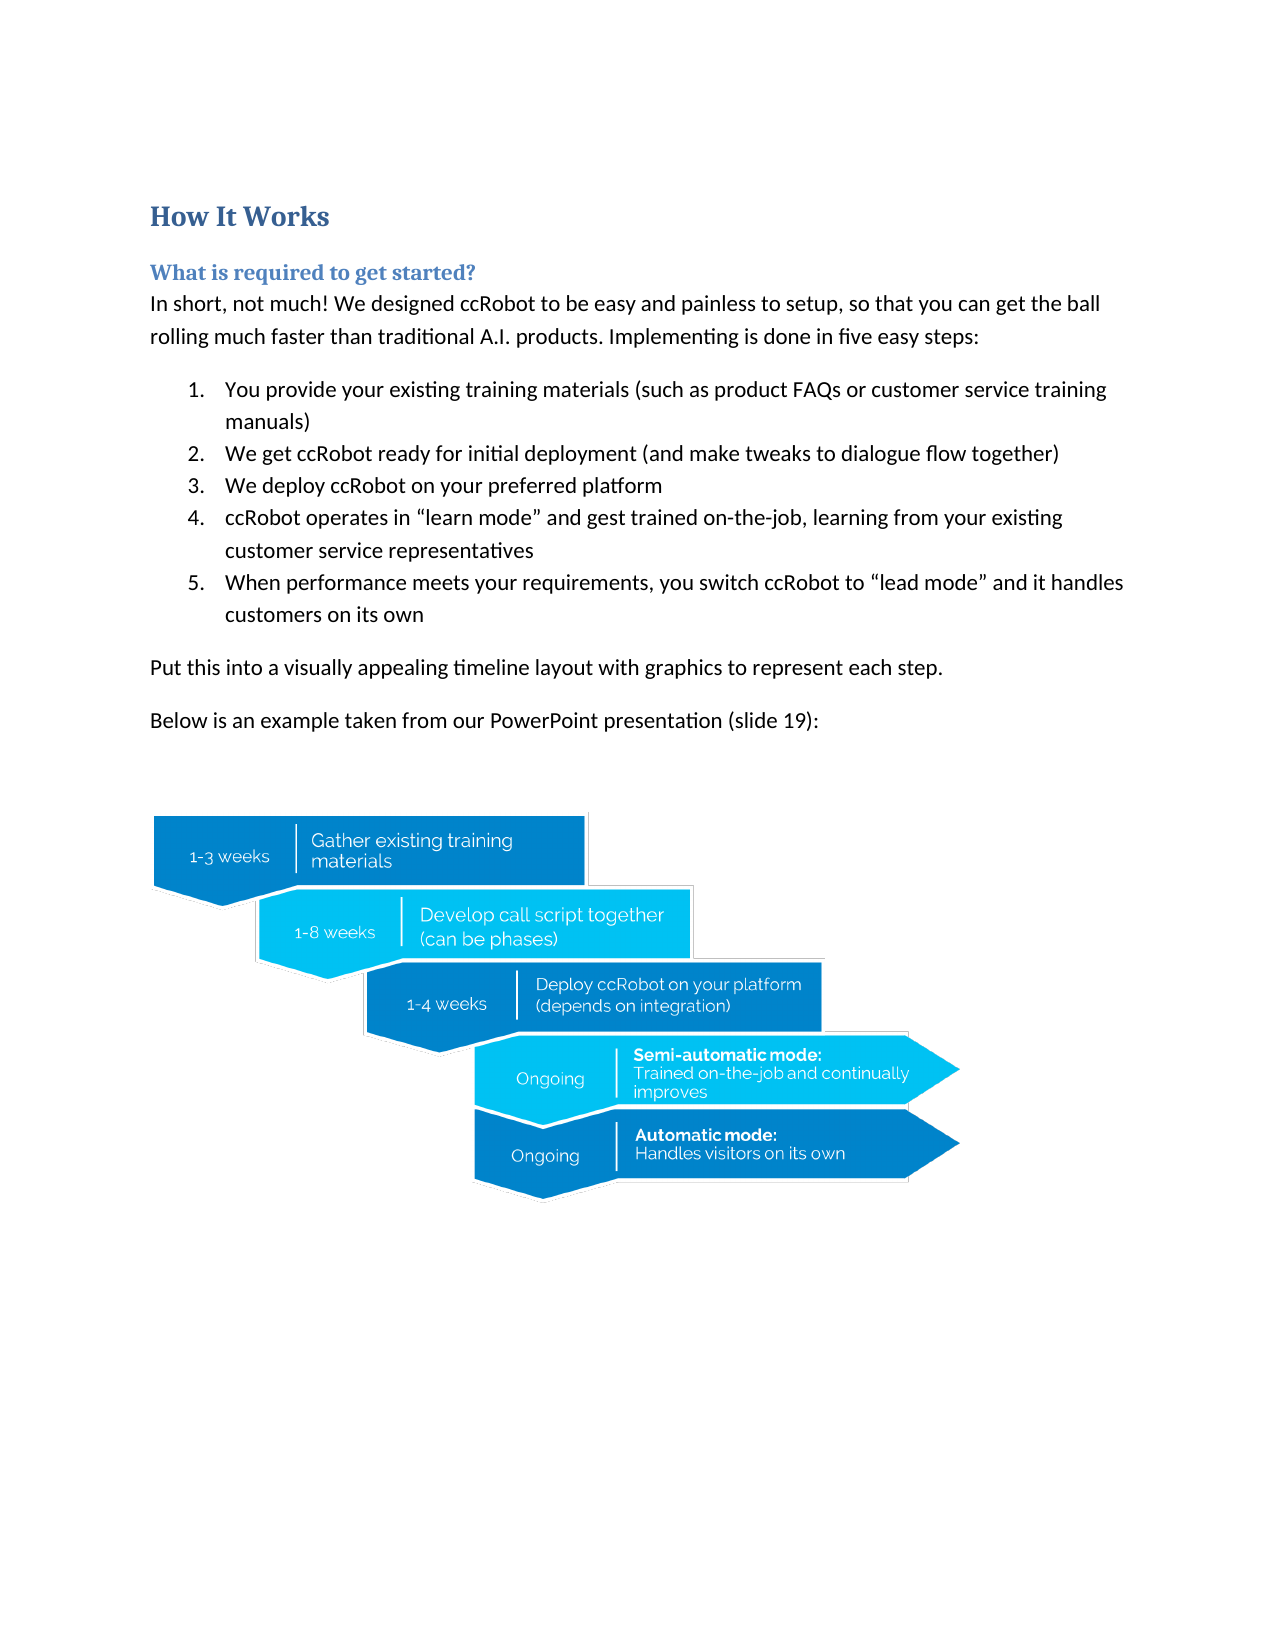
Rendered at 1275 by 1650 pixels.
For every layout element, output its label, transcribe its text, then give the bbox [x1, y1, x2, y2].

subtitle How It Works [150, 200, 1125, 233]
list When performance meets your requirements, you switch ccRobot to “lead mode” and it handles customers on its own [187, 568, 1125, 628]
list We deploy ccRobot on your preferred platform [187, 471, 1125, 499]
text In short, not much! We designed ccRobot to be easy and painless to setup, so that you can get the ball rolling much faster than traditional A.I. products. Implementing is done in five easy steps: [150, 289, 1125, 350]
list We get ccRobot ready for initial deployment (and make tweaks to dialogue flow together) [187, 439, 1125, 467]
text Put this into a visually appealing timeline layout with graphics to represent each step. [150, 653, 1125, 681]
picture [150, 812, 1028, 1203]
list ccRobot operates in “learn mode” and gest trained on-the-job, learning from your existing customer service representatives [187, 503, 1125, 564]
list You provide your existing training materials (such as product FAQs or customer service training manuals) [187, 375, 1125, 435]
text Below is an example taken from our PowerPoint presentation (slide 19): [150, 706, 1125, 734]
subtitle What is required to get started? [150, 259, 1125, 286]
